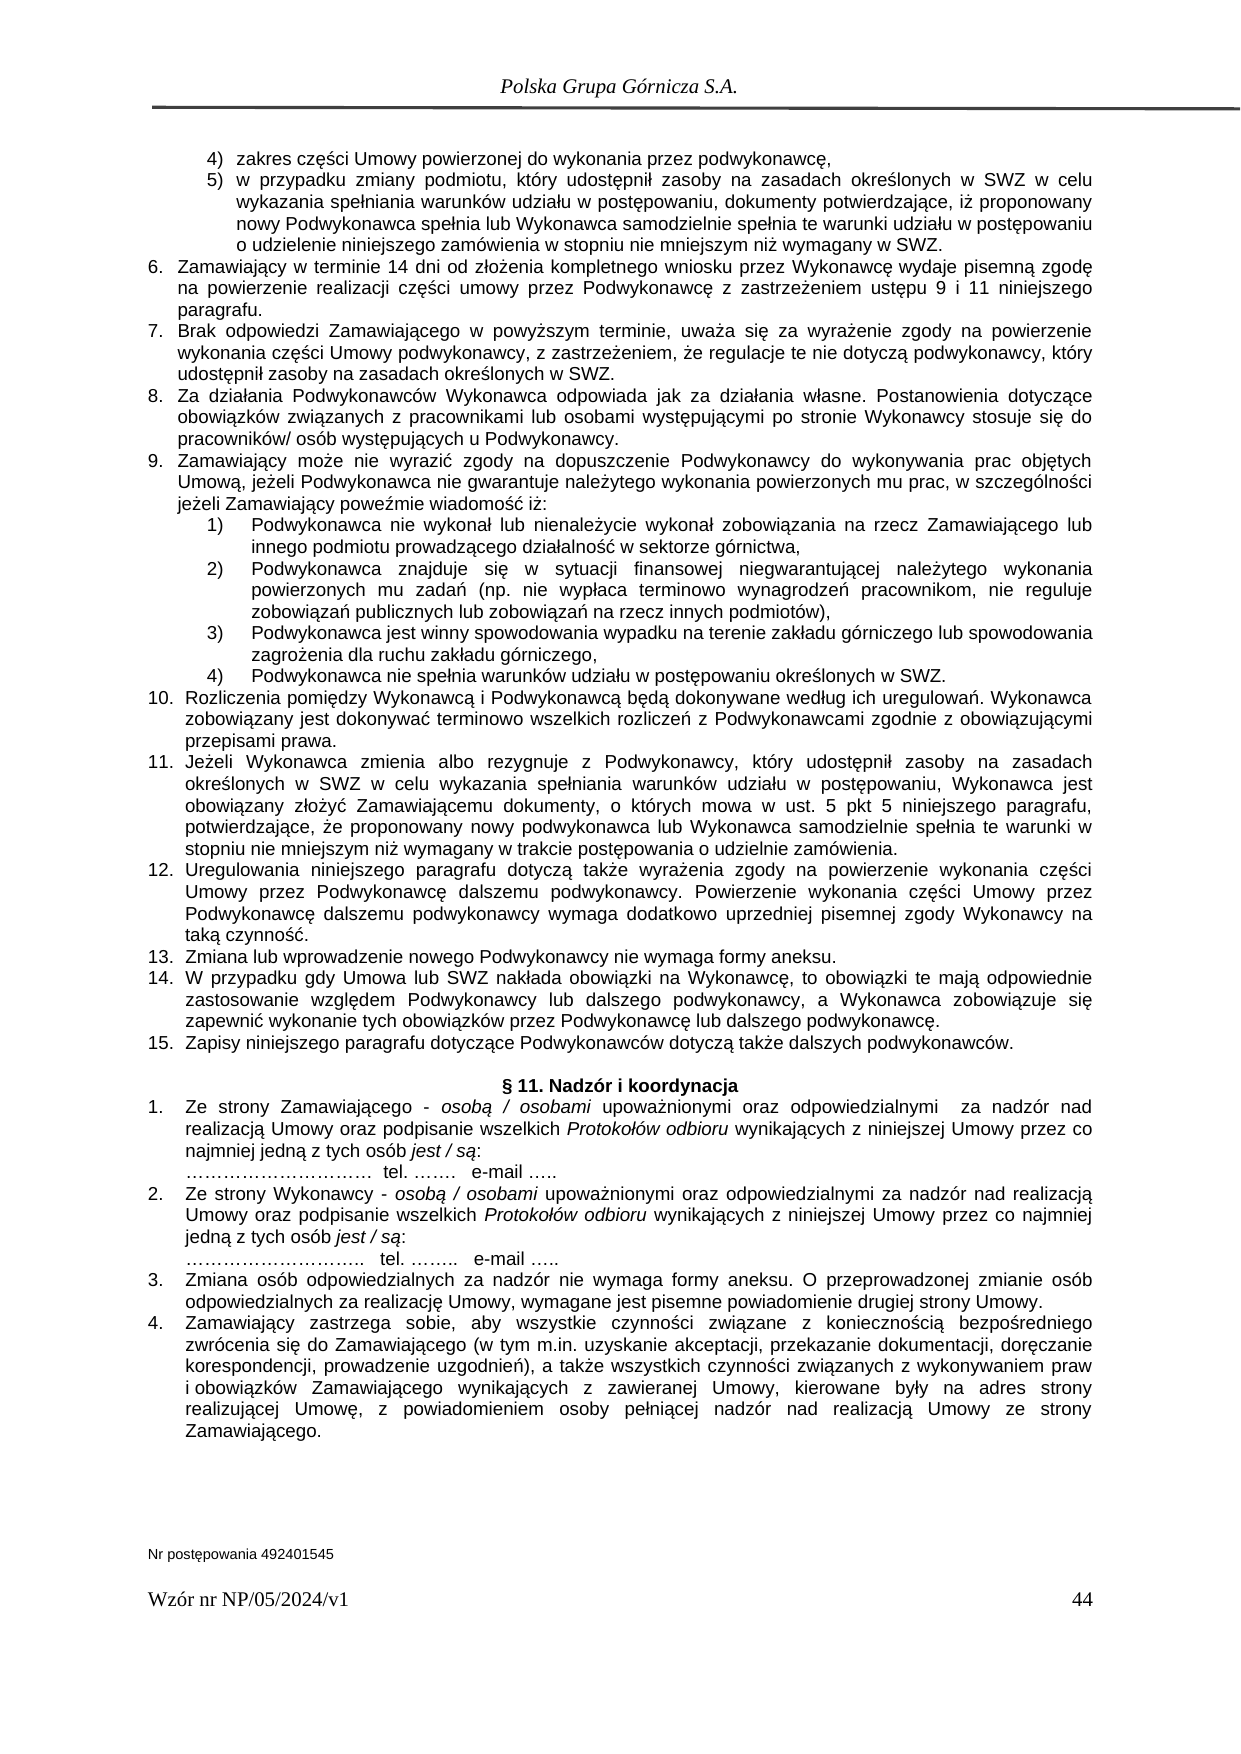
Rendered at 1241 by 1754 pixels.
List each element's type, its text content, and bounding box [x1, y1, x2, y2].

list Brak odpowiedzi Zamawiającego w powyższym terminie, uważa się za wyrażenie zgody na powierzenie wykonania części Umowy podwykonawcy, z zastrzeżeniem, że regulacje te nie dotyczą podwykonawcy, który udostępnił zasoby na zasadach określonych w SWZ. [148, 320, 1093, 385]
list Rozliczenia pomiędzy Wykonawcą i Podwykonawcą będą dokonywane według ich uregulowań. Wykonawca zobowiązany jest dokonywać terminowo wszelkich rozliczeń z Podwykonawcami zgodnie z obowiązującymi przepisami prawa. [148, 687, 1093, 751]
list Uregulowania niniejszego paragrafu dotyczą także wyrażenia zgody na powierzenie wykonania części Umowy przez Podwykonawcę dalszemu podwykonawcy. Powierzenie wykonania części Umowy przez Podwykonawcę dalszemu podwykonawcy wymaga dodatkowo uprzedniej pisemnej zgody Wykonawcy na taką czynność. [148, 859, 1093, 945]
list Podwykonawca nie wykonał lub nienależycie wykonał zobowiązania na rzecz Zamawiającego lub innego podmiotu prowadzącego działalność w sektorze górnictwa, [207, 514, 1093, 557]
list w przypadku zmiany podmiotu, który udostępnił zasoby na zasadach określonych w SWZ w celu wykazania spełniania warunków udziału w postępowaniu, dokumenty potwierdzające, iż proponowany nowy Podwykonawca spełnia lub Wykonawca samodzielnie spełnia te warunki udziału w postępowaniu o udzielenie niniejszego zamówienia w stopniu nie mniejszym niż wymagany w SWZ. [207, 169, 1093, 255]
list Zmiana osób odpowiedzialnych za nadzór nie wymaga formy aneksu. O przeprowadzonej zmianie osób odpowiedzialnych za realizację Umowy, wymagane jest pisemne powiadomienie drugiej strony Umowy. [148, 1269, 1093, 1312]
list zakres części Umowy powierzonej do wykonania przez podwykonawcę, [207, 148, 1093, 169]
list Jeżeli Wykonawca zmienia albo rezygnuje z Podwykonawcy, który udostępnił zasoby na zasadach określonych w SWZ w celu wykazania spełniania warunków udziału w postępowaniu, Wykonawca jest obowiązany złożyć Zamawiającemu dokumenty, o których mowa w ust. 5 pkt 5 niniejszego paragrafu, potwierdzające, że proponowany nowy podwykonawca lub Wykonawca samodzielnie spełnia te warunki w stopniu nie mniejszym niż wymagany w trakcie postępowania o udzielnie zamówienia. [148, 751, 1093, 859]
list Zmiana lub wprowadzenie nowego Podwykonawcy nie wymaga formy aneksu. [148, 945, 1093, 967]
list Zamawiający w terminie 14 dni od złożenia kompletnego wniosku przez Wykonawcę wydaje pisemną zgodę na powierzenie realizacji części umowy przez Podwykonawcę z zastrzeżeniem ustępu 9 i 11 niniejszego paragrafu. [148, 255, 1093, 320]
text ………………………… tel. ……. e-mail ….. [185, 1161, 1093, 1183]
list Podwykonawca jest winny spowodowania wypadku na terenie zakładu górniczego lub spowodowania zagrożenia dla ruchu zakładu górniczego, [207, 622, 1093, 665]
subtitle § 11. Nadzór i koordynacja [148, 1075, 1093, 1096]
list Podwykonawca znajduje się w sytuacji finansowej niegwarantującej należytego wykonania powierzonych mu zadań (np. nie wypłaca terminowo wynagrodzeń pracownikom, nie reguluje zobowiązań publicznych lub zobowiązań na rzecz innych podmiotów), [207, 557, 1093, 622]
list Ze strony Zamawiającego - osobą / osobami upoważnionymi oraz odpowiedzialnymi za nadzór nad realizacją Umowy oraz podpisanie wszelkich Protokołów odbioru wynikających z niniejszej Umowy przez co najmniej jedną z tych osób jest / są: [148, 1096, 1093, 1161]
list Ze strony Wykonawcy - osobą / osobami upoważnionymi oraz odpowiedzialnymi za nadzór nad realizacją Umowy oraz podpisanie wszelkich Protokołów odbioru wynikających z niniejszej Umowy przez co najmniej jedną z tych osób jest / są: [148, 1183, 1093, 1247]
text ……………………….. tel. …….. e-mail ….. [185, 1247, 1093, 1269]
list W przypadku gdy Umowa lub SWZ nakłada obowiązki na Wykonawcę, to obowiązki te mają odpowiednie zastosowanie względem Podwykonawcy lub dalszego podwykonawcy, a Wykonawca zobowiązuje się zapewnić wykonanie tych obowiązków przez Podwykonawcę lub dalszego podwykonawcę. [148, 967, 1093, 1032]
list Zamawiający może nie wyrazić zgody na dopuszczenie Podwykonawcy do wykonywania prac objętych Umową, jeżeli Podwykonawca nie gwarantuje należytego wykonania powierzonych mu prac, w szczególności jeżeli Zamawiający poweźmie wiadomość iż: [148, 449, 1093, 514]
list Zamawiający zastrzega sobie, aby wszystkie czynności związane z koniecznością bezpośredniego zwrócenia się do Zamawiającego (w tym m.in. uzyskanie akceptacji, przekazanie dokumentacji, doręczanie korespondencji, prowadzenie uzgodnień), a także wszystkich czynności związanych z wykonywaniem praw i obowiązków Zamawiającego wynikających z zawieranej Umowy, kierowane były na adres strony realizującej Umowę, z powiadomieniem osoby pełniącej nadzór nad realizacją Umowy ze strony Zamawiającego. [148, 1312, 1093, 1441]
list Podwykonawca nie spełnia warunków udziału w postępowaniu określonych w SWZ. [207, 665, 1093, 687]
list Zapisy niniejszego paragrafu dotyczące Podwykonawców dotyczą także dalszych podwykonawców. [148, 1032, 1093, 1053]
list Za działania Podwykonawców Wykonawca odpowiada jak za działania własne. Postanowienia dotyczące obowiązków związanych z pracownikami lub osobami występującymi po stronie Wykonawcy stosuje się do pracowników/ osób występujących u Podwykonawcy. [148, 385, 1093, 449]
